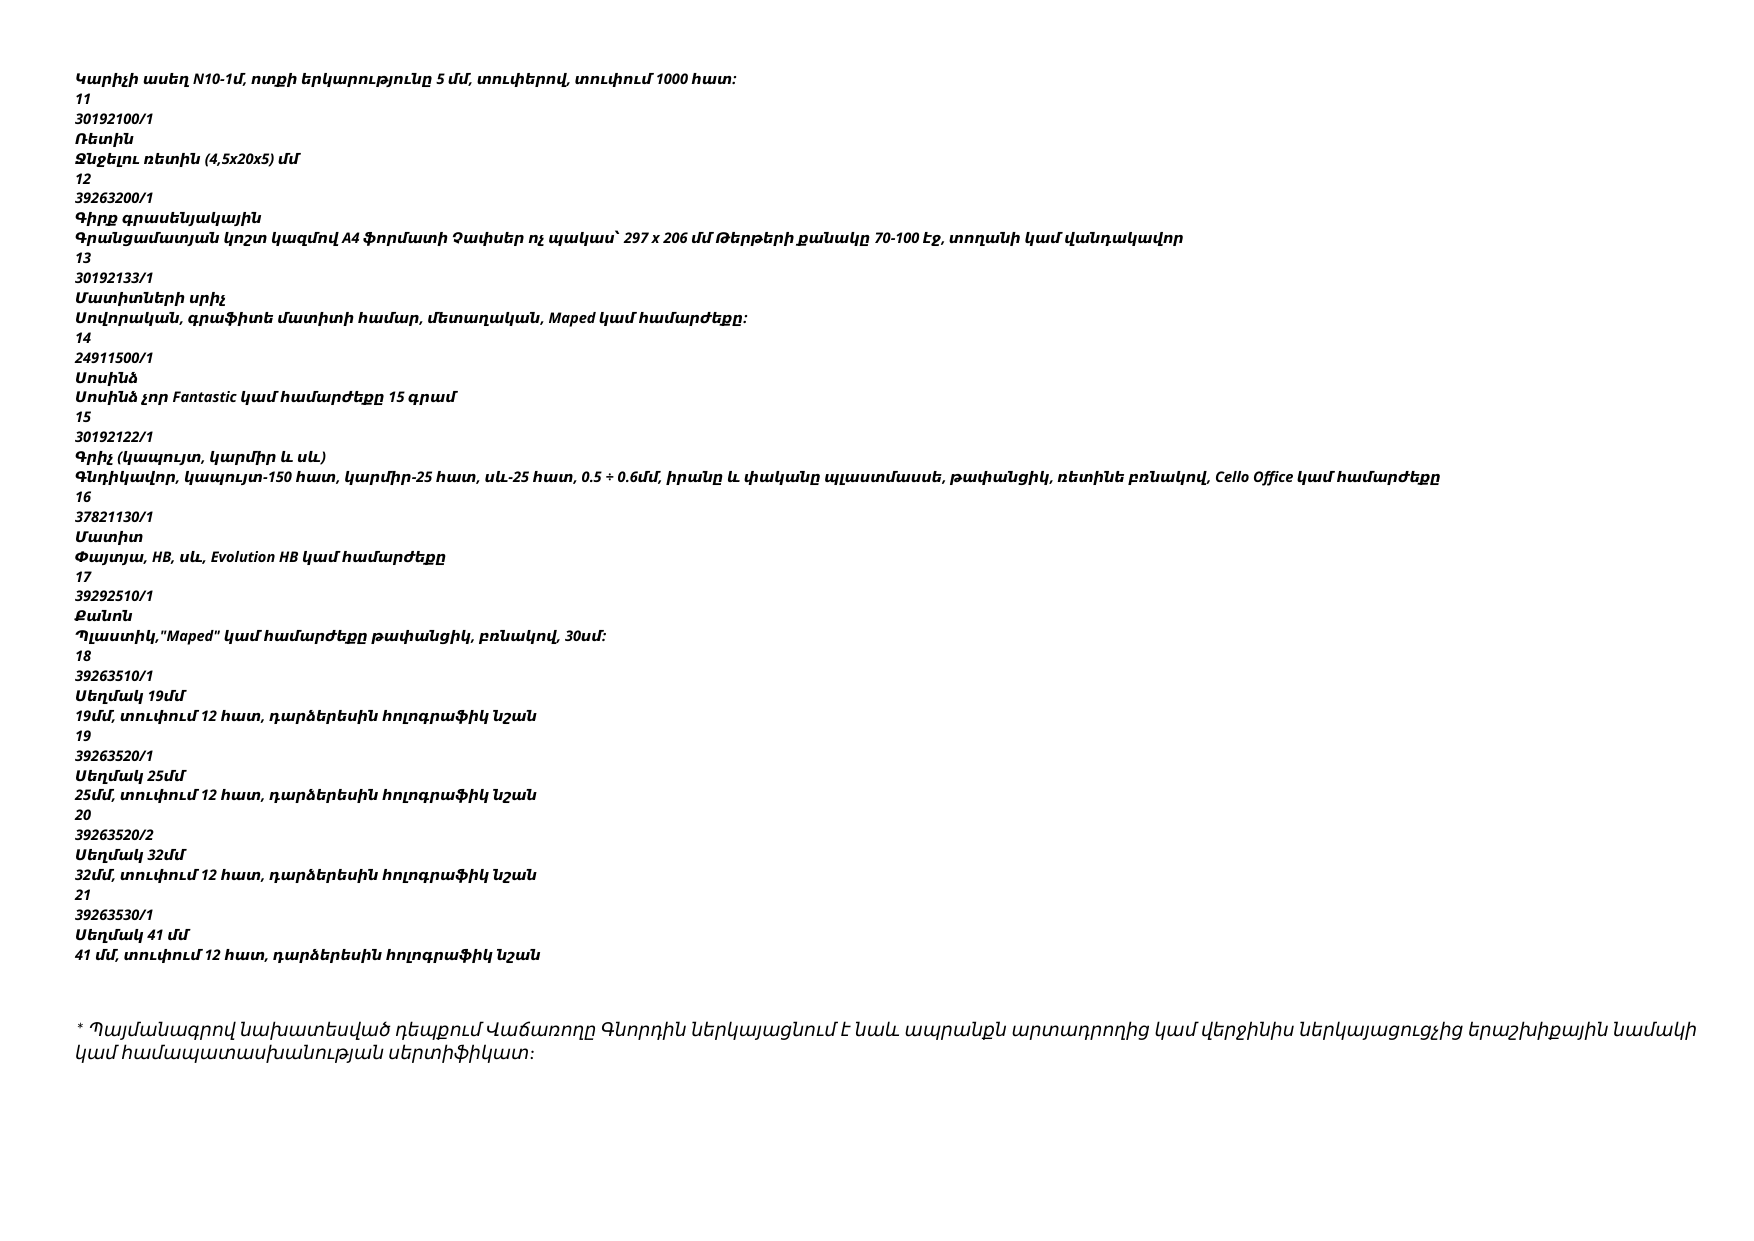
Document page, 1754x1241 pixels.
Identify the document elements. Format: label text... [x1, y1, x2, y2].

text * Պայմանագրով նախատեսված դեպքում Վաճառողը Գնորդին ներկայացնում է նաև ապրանքն արտադրողից կամ վերջինիս ներկայացուցչից երաշխիքային նամակի կամ համապատասխանության սերտիֆիկատ: [75, 1018, 1698, 1064]
